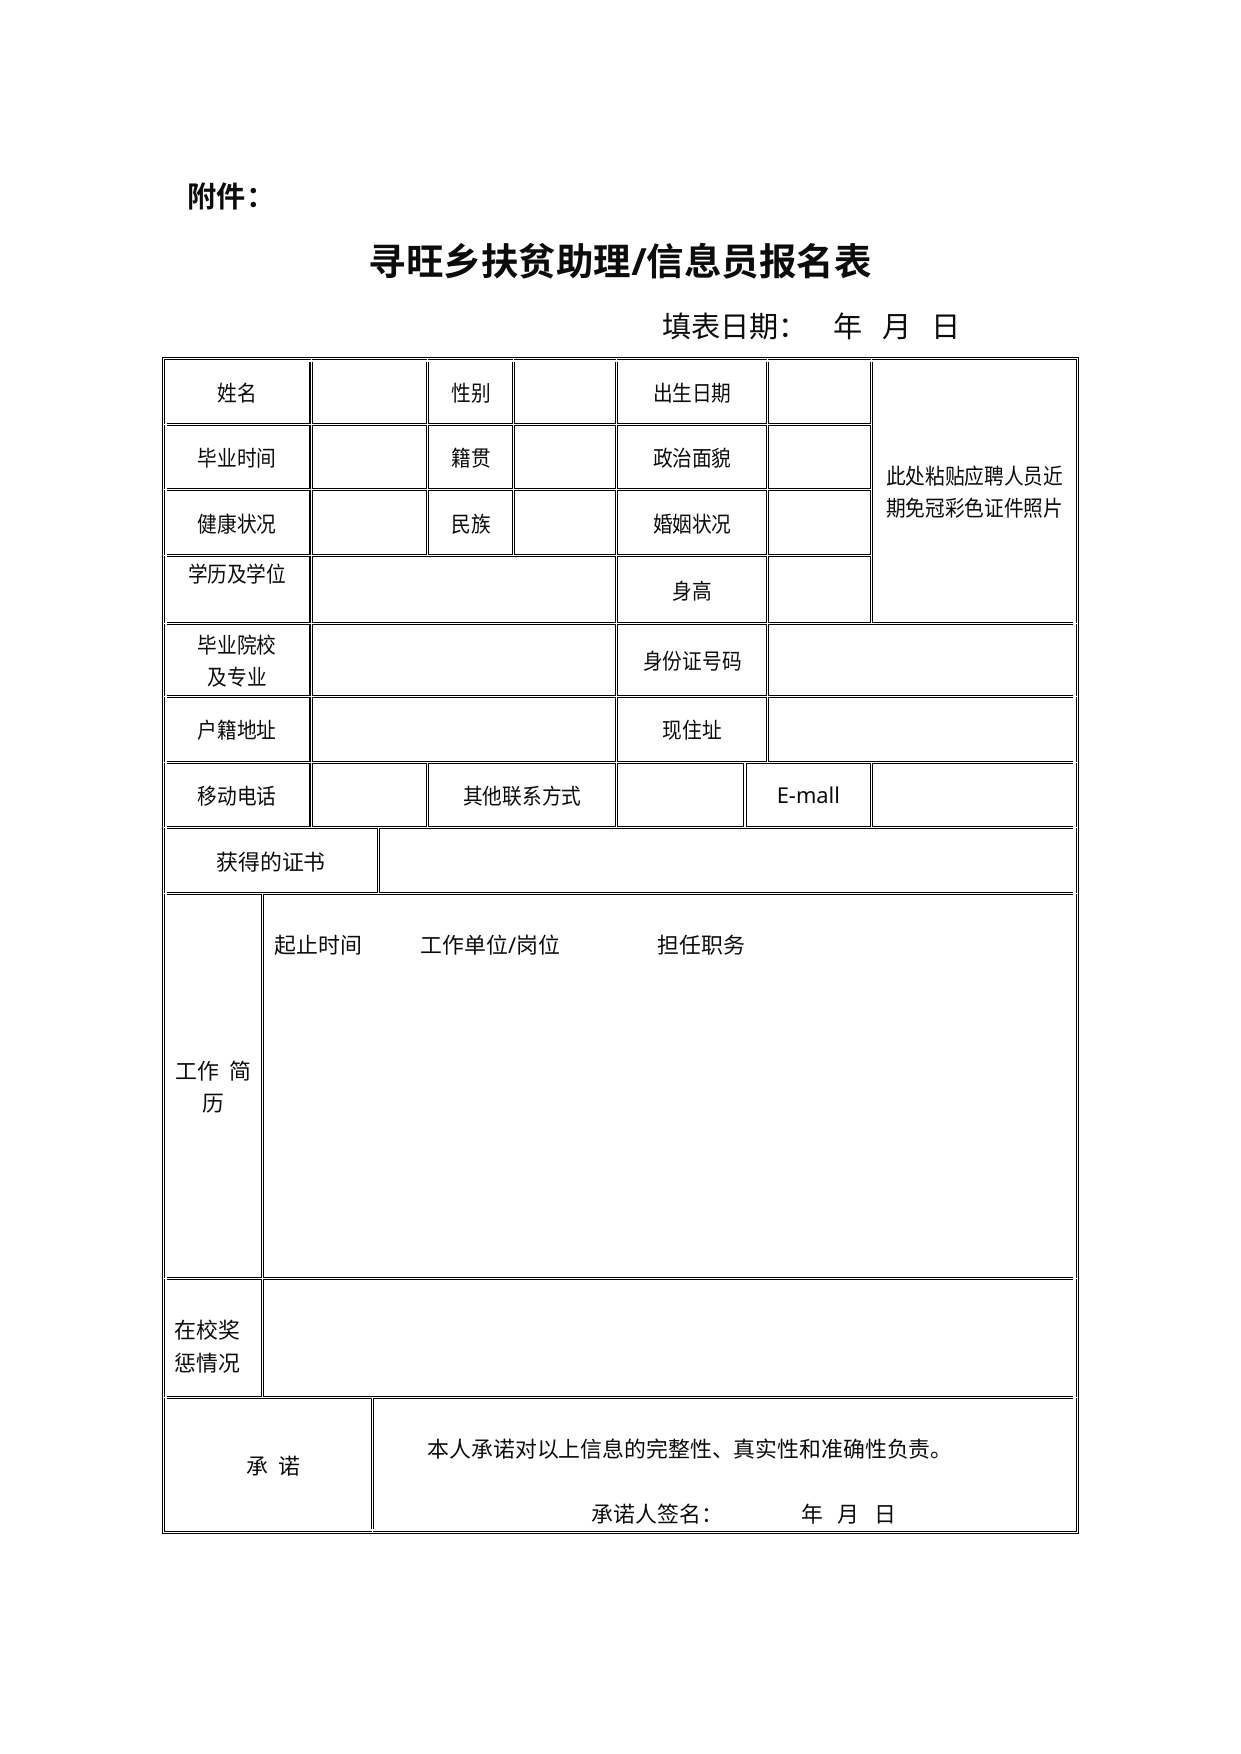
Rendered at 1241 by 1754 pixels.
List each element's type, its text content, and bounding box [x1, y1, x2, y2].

text 寻旺乡扶贫助理/信息员报名表 [187, 227, 1053, 292]
table_cell [873, 761, 1076, 826]
text 附件： [187, 162, 1053, 227]
table_cell [313, 764, 426, 826]
table_cell [515, 491, 615, 554]
table_cell 健康状况 [163, 488, 311, 554]
table_cell [768, 695, 1077, 761]
table_cell [313, 557, 615, 622]
table_header 姓名 [165, 360, 311, 423]
table_cell [313, 426, 426, 488]
table_cell 毕业院校 及专业 [163, 622, 311, 695]
table_cell 承 诺 [165, 1396, 372, 1531]
table_cell [769, 491, 870, 554]
table_header [514, 360, 616, 423]
table_header 出生日期 [616, 358, 768, 423]
table_cell 起止时间 工作单位/岗位 担任职务 [264, 892, 1076, 1277]
table_cell [769, 557, 870, 622]
table_cell [313, 698, 615, 761]
table_cell 工作 简历 [165, 892, 261, 1277]
table_header [311, 358, 428, 423]
table_cell 籍贯 [429, 426, 512, 488]
table_cell 民族 [429, 491, 512, 554]
table_cell 现住址 [618, 698, 766, 761]
table_cell 在校奖 惩情况 [163, 1277, 263, 1396]
table_cell [379, 826, 1077, 892]
table_cell 获得的证书 [163, 826, 379, 892]
table_cell 毕业时间 [165, 423, 310, 488]
table_cell 其他联系方式 [429, 764, 615, 826]
table_cell 移动电话 [165, 761, 310, 826]
table_header [768, 358, 872, 423]
table_cell 婚姻状况 [618, 491, 766, 554]
table_cell E-mall [747, 764, 870, 826]
table_cell 政治面貌 [618, 426, 766, 488]
table_cell 身份证号码 [618, 625, 766, 695]
table_cell [768, 622, 1077, 695]
table_cell 学历及学位 [163, 554, 311, 622]
table_cell [263, 1277, 1077, 1396]
table_header 此处粘贴应聘人员近期免冠彩色证件照片 [872, 360, 1076, 622]
table_cell 身高 [618, 557, 766, 622]
table_header 性别 [428, 358, 514, 423]
table_cell [515, 426, 615, 488]
table_cell 户籍地址 [163, 695, 311, 761]
table_cell 本人承诺对以上信息的完整性、真实性和准确性负责。 承诺人签名： 年 月 日 [373, 1396, 1076, 1531]
table_cell [313, 625, 615, 695]
table_cell [618, 764, 743, 826]
table_cell [313, 491, 426, 554]
table_cell [769, 426, 870, 488]
text 填表日期： 年 月 日 [187, 292, 1053, 357]
